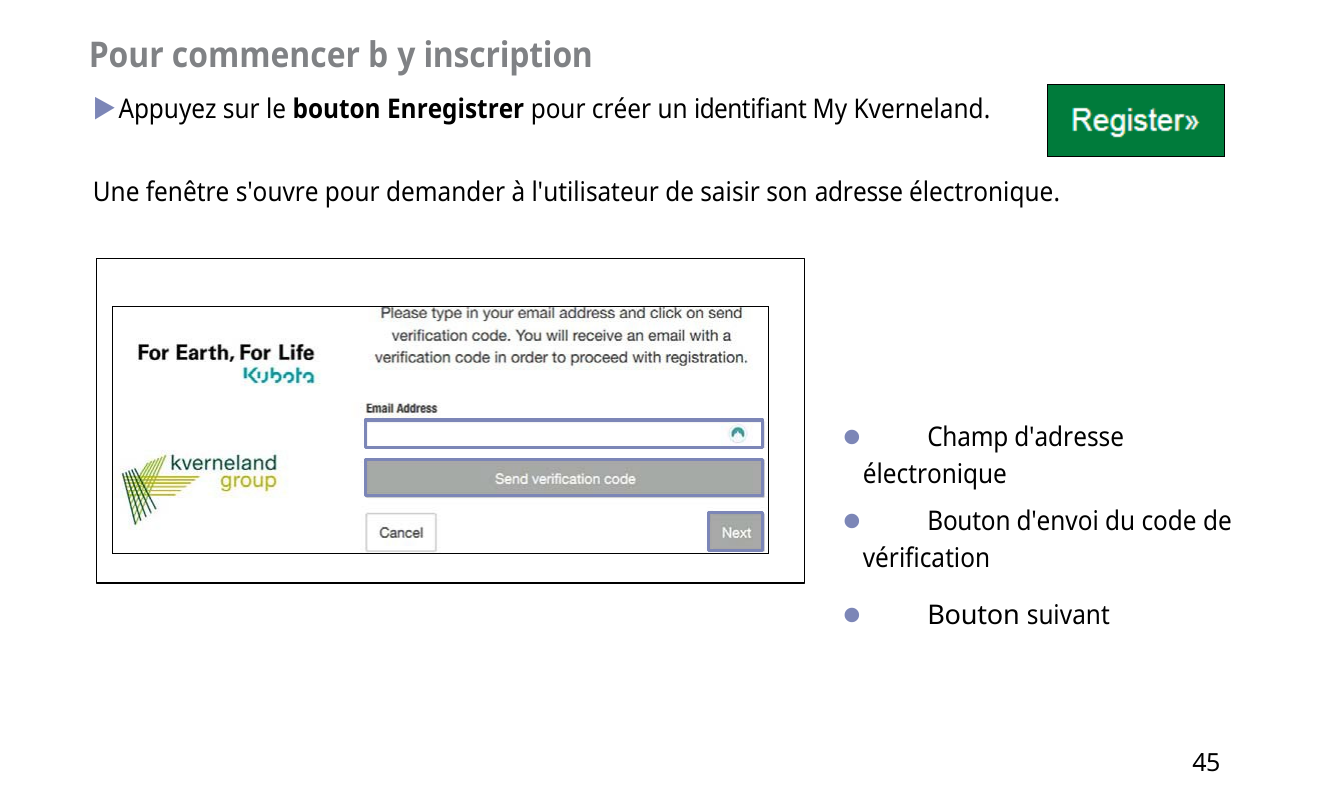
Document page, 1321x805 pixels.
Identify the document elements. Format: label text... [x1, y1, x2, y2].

picture [1048, 85, 1224, 89]
list Bouton d'envoi du code de vérification [842, 501, 1258, 575]
picture [113, 307, 768, 553]
text Une fenêtre s'ouvre pour demander à l'utilisateur de saisir son adresse électronique. [93, 172, 1258, 209]
picture [1048, 126, 1224, 156]
list Bouton suivant [842, 596, 1258, 633]
list Appuyez sur le bouton Enregistrer pour créer un identifiant My Kverneland. [92, 89, 1258, 126]
subtitle Pour commencer b y inscription [88, 29, 1258, 78]
list Champ d'adresse électronique [842, 418, 1258, 492]
